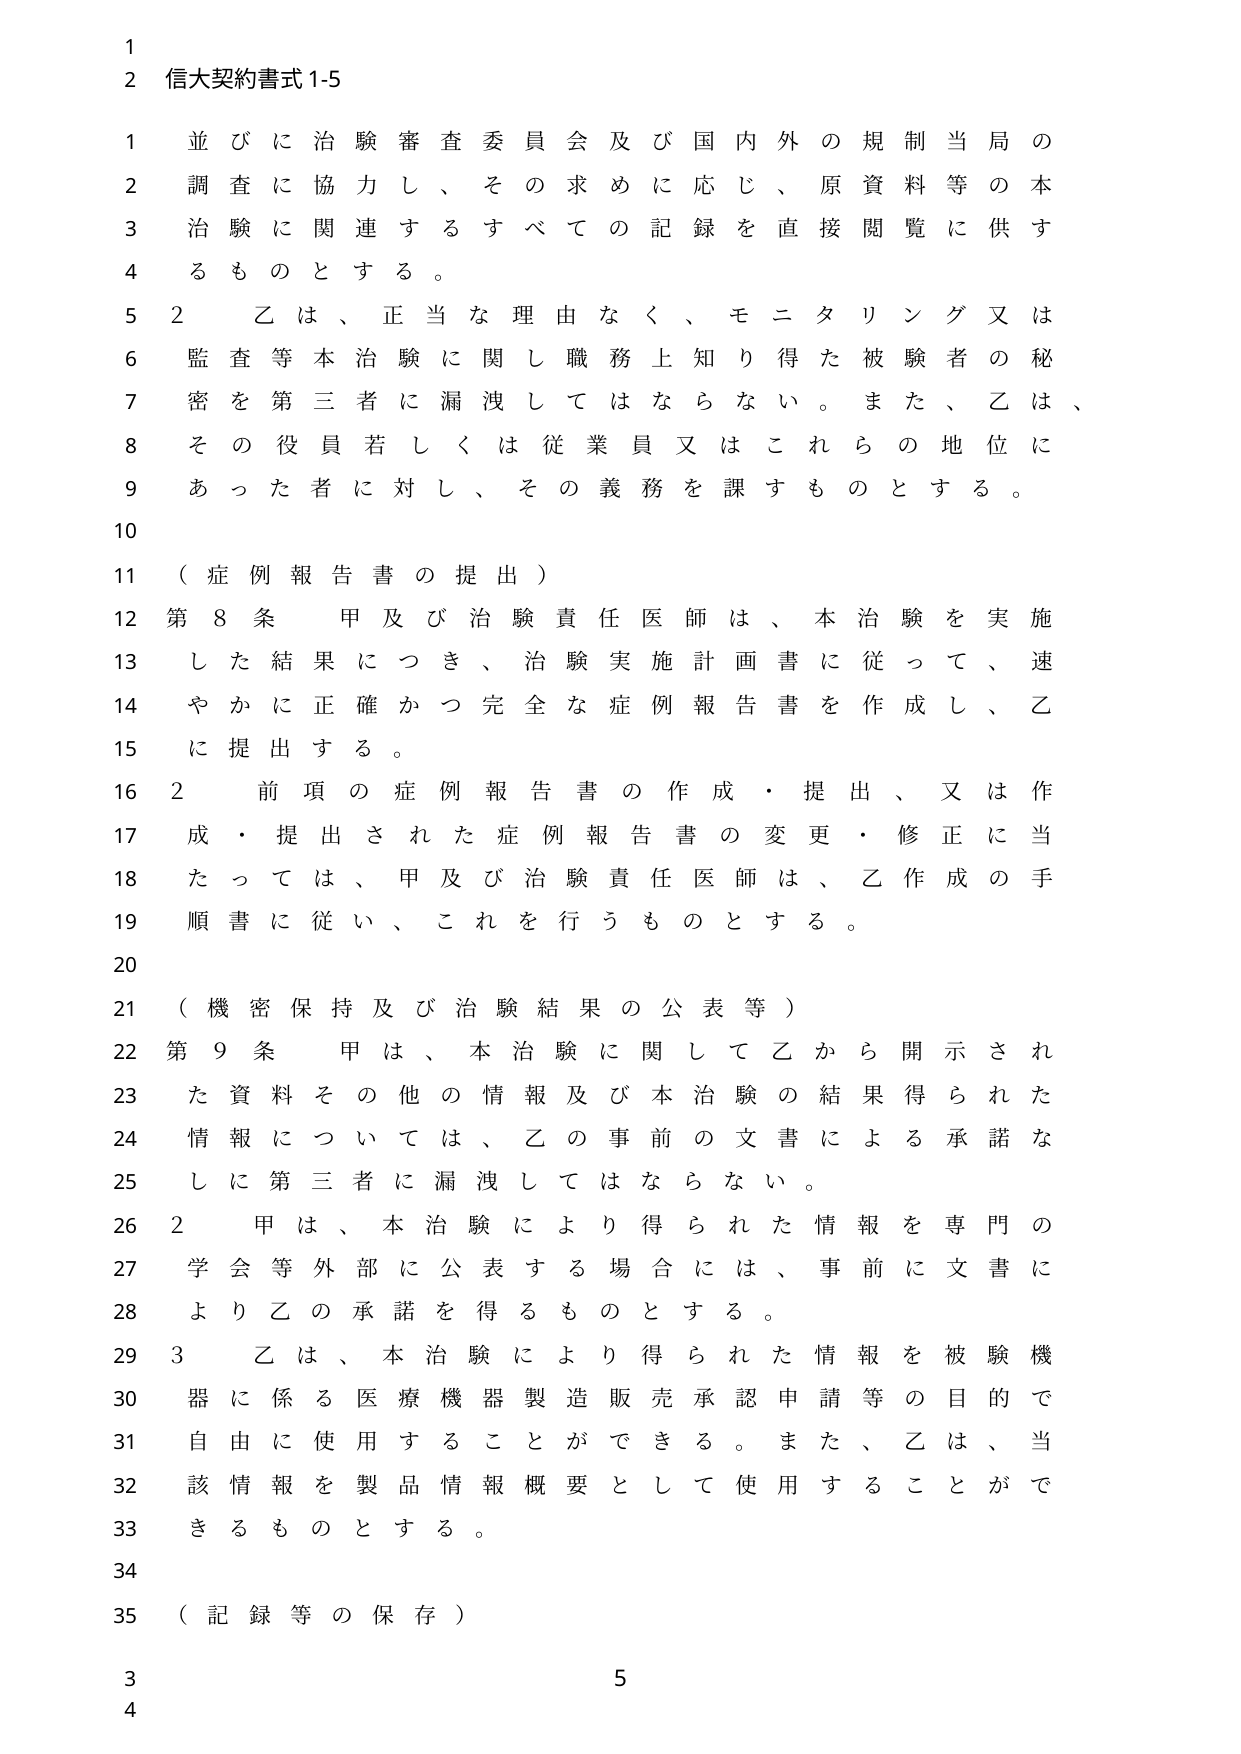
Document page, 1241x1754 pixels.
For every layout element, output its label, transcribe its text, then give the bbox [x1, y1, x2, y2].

text ３ 乙は、本治験により得られた情報を被験機器に係る医療機器製造販売承認申請等の目的で自由に使用することができる。また、乙は、当該情報を製品情報概要として使用することができるものとする。 [166, 1332, 1073, 1549]
text （機密保持及び治験結果の公表等） [166, 985, 1074, 1029]
text ２ 甲は、本治験により得られた情報を専門の学会等外部に公表する場合には、事前に文書により乙の承諾を得るものとする。 [166, 1202, 1073, 1332]
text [166, 119, 1073, 292]
text （記録等の保存） [166, 1592, 1074, 1635]
text ２ 乙は、正当な理由なく、モニタリング又は監査等本治験に関し職務上知り得た被験者の秘密を第三者に漏洩してはならない。また、乙は、その役員若しくは従業員又はこれらの地位にあった者に対し、その義務を課すものとする。 [166, 292, 1073, 509]
text 第８条 甲及び治験責任医師は、本治験を実施した結果につき、治験実施計画書に従って、速やかに正確かつ完全な症例報告書を作成し、乙に提出する。 [166, 595, 1073, 769]
text （症例報告書の提出） [166, 552, 1074, 595]
text 第９条 甲は、本治験に関して乙から開示された資料その他の情報及び本治験の結果得られた情報については、乙の事前の文書による承諾なしに第三者に漏洩してはならない。 [166, 1029, 1073, 1202]
text ２ 前項の症例報告書の作成・提出、又は作成・提出された症例報告書の変更・修正に当たっては、甲及び治験責任医師は、乙作成の手順書に従い、これを行うものとする。 [166, 769, 1073, 942]
